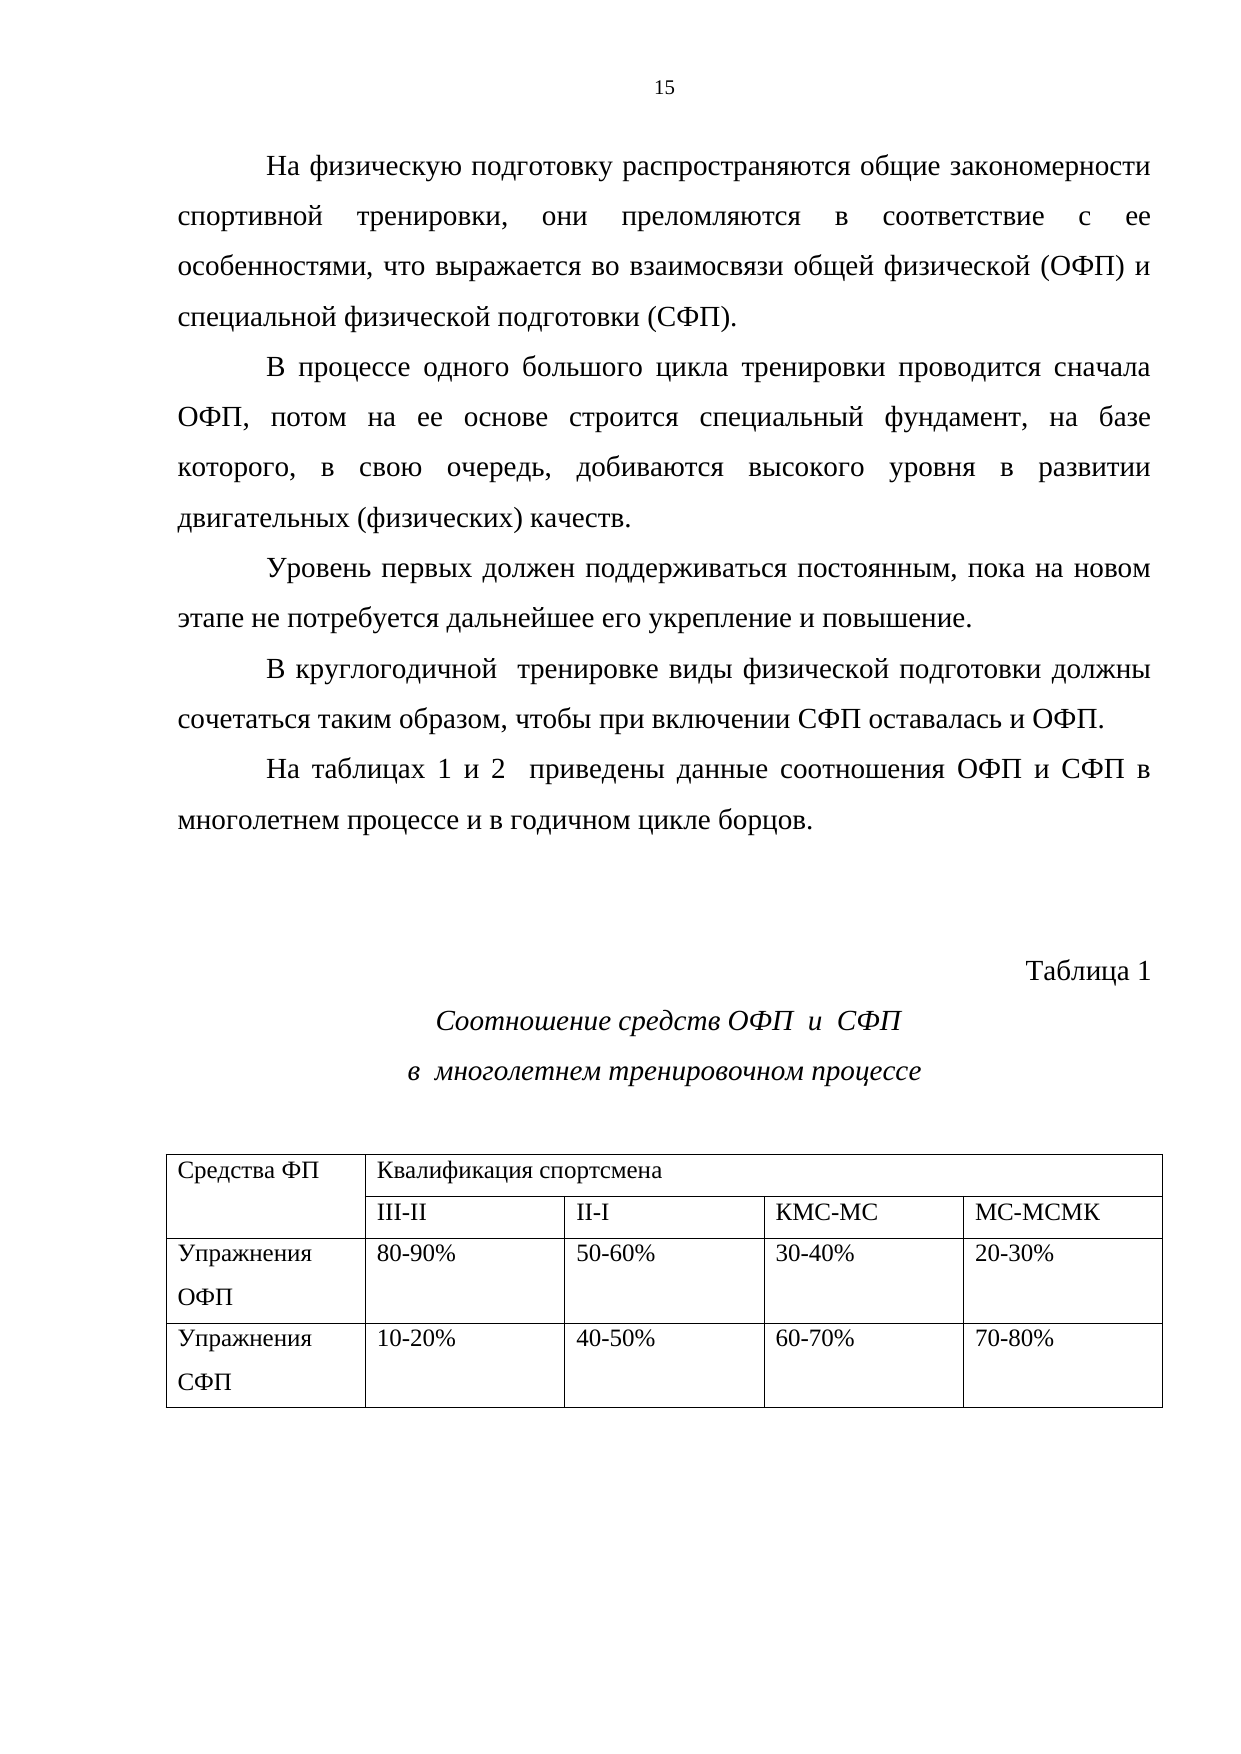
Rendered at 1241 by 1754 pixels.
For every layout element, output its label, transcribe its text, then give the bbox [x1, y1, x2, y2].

table_cell 70-80% [964, 1324, 1162, 1407]
table_cell Упражнения СФП [167, 1324, 365, 1407]
table_cell 60-70% [765, 1324, 963, 1407]
text На физическую подготовку распространяются общие закономерности спортивной тренировки, они преломляются в соответствие с ее особенностями, что выражается во взаимосвязи общей физической (ОФП) и специальной физической подготовки (СФП). [177, 148, 1152, 332]
text На таблицах 1 и 2 приведены данные соотношения ОФП и СФП в многолетнем процессе и в годичном цикле борцов. [177, 751, 1152, 835]
table_cell 10-20% [366, 1324, 564, 1407]
table_cell МС-МСМК [964, 1197, 1162, 1237]
text В процессе одного большого цикла тренировки проводится сначала ОФП, потом на ее основе строится специальный фундамент, на базе которого, в свою очередь, добиваются высокого уровня в развитии двигательных (физических) качеств. [177, 349, 1152, 533]
table_cell 80-90% [366, 1239, 564, 1322]
text В круглогодичной тренировке виды физической подготовки должны сочетаться таким образом, чтобы при включении СФП оставалась и ОФП. [177, 651, 1152, 735]
table_cell 50-60% [565, 1239, 764, 1322]
text Уровень первых должен поддерживаться постоянным, пока на новом этапе не потребуется дальнейшее его укрепление и повышение. [177, 550, 1152, 634]
text Соотношение средств ОФП и СФП [177, 1003, 1152, 1037]
table_cell II-I [565, 1197, 764, 1237]
table_cell 40-50% [565, 1324, 764, 1407]
table_cell 30-40% [765, 1239, 963, 1322]
text Таблица 1 [177, 953, 1152, 986]
table_cell III-II [366, 1197, 564, 1237]
table_cell Упражнения ОФП [167, 1239, 365, 1322]
table_cell КМС-МС [765, 1197, 963, 1237]
table_header Средства ФП [167, 1155, 365, 1237]
text в многолетнем тренировочном процессе [177, 1053, 1152, 1087]
table_cell 20-30% [964, 1239, 1162, 1322]
table_header Квалификация спортсмена [366, 1155, 1162, 1196]
